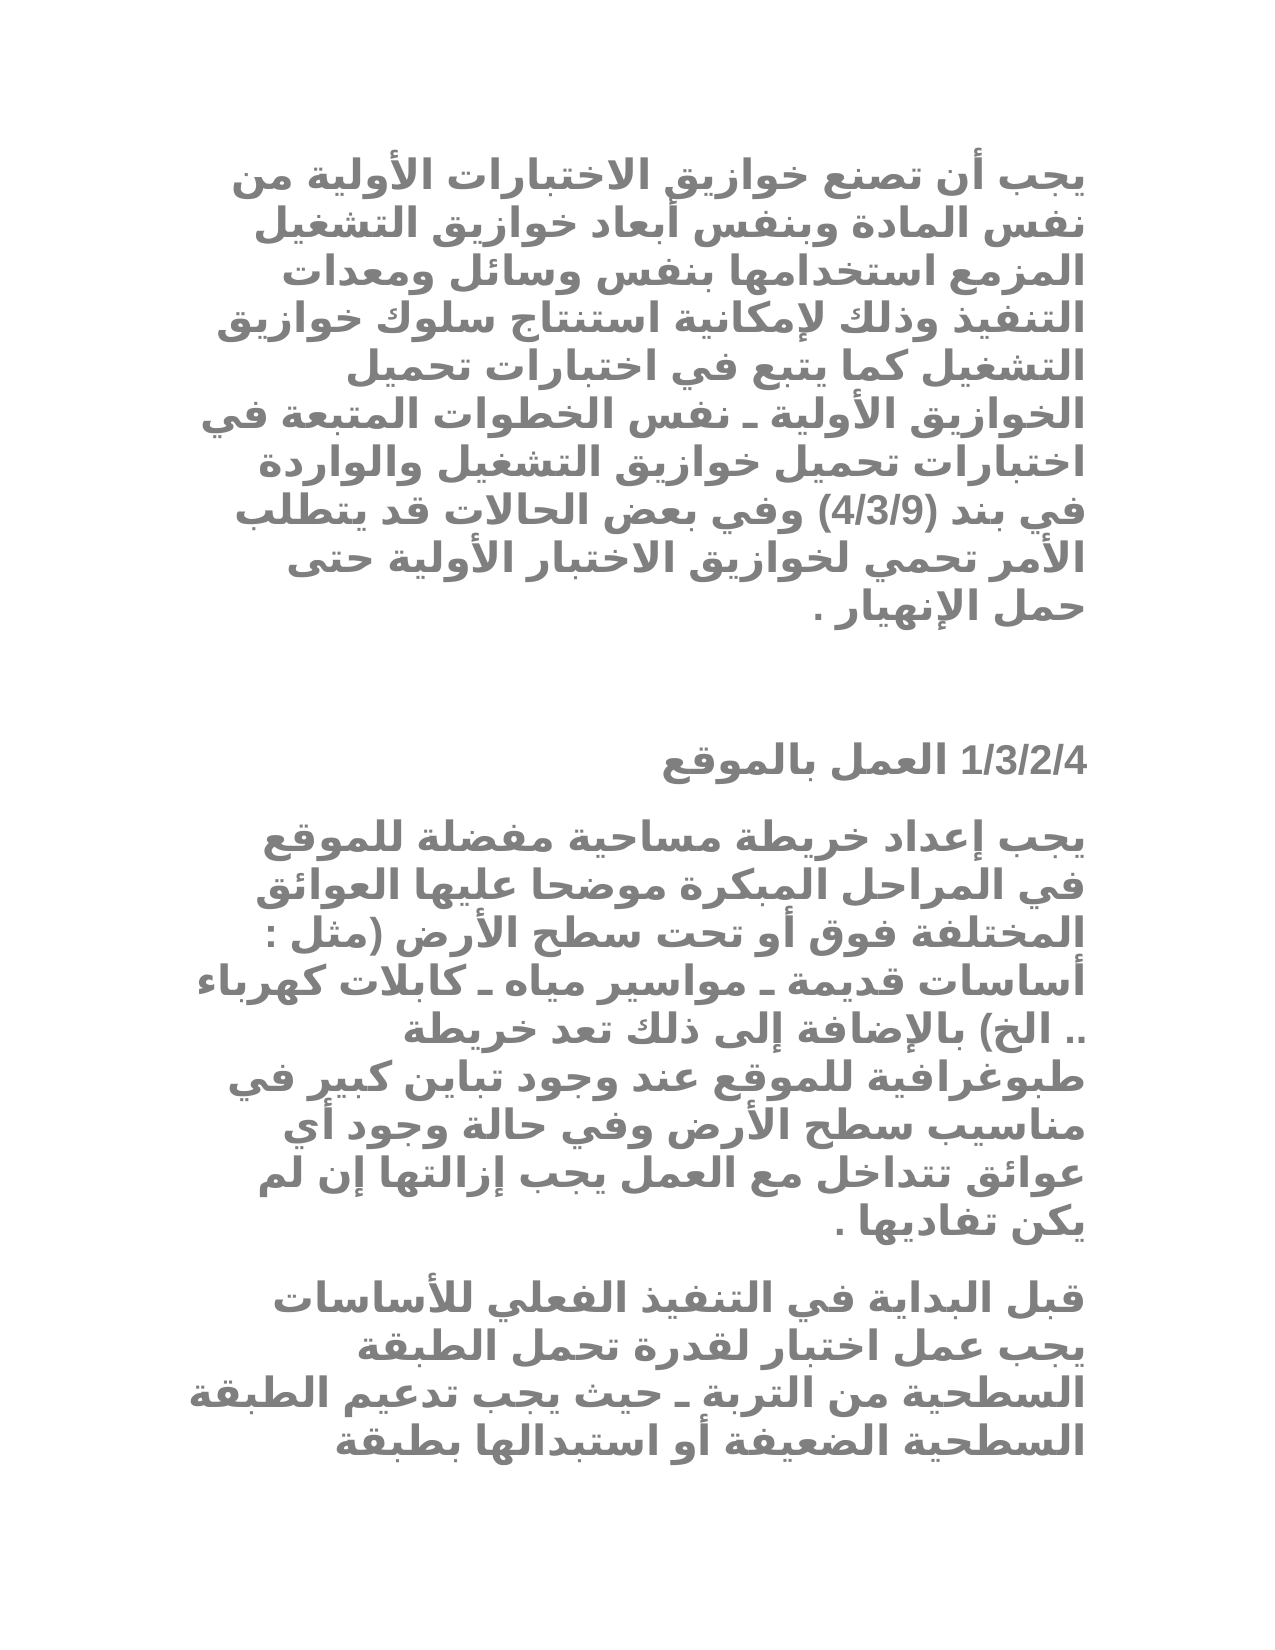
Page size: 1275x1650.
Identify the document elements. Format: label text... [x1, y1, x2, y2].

text يجب أن تصنع خوازيق الاختبارات الأولية من نفس المادة وبنفس أبعاد خوازيق التشغيل المزمع استخدامها بنفس وسائل ومعدات التنفيذ وذلك لإمكانية استنتاج سلوك خوازيق التشغيل كما يتبع في اختبارات تحميل الخوازيق الأولية ـ نفس الخطوات المتبعة في اختبارات تحميل خوازيق التشغيل والواردة في بند (4/3/9) وفي بعض الحالات قد يتطلب الأمر تحمي لخوازيق الاختبار الأولية حتى حمل الإنهيار . [187, 496, 1087, 975]
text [187, 1158, 1087, 1494]
text 1/3/2/4 العمل بالموقع [187, 1081, 1087, 1129]
text في كافة المنشآت الهامة المقامة على خوازيق يجب تخطيط برنامج اختبارات أولية للخوازيق يشمل اختبارات مقاومة الاختراق واختبارات التحميل (بند 4/3/6) بناء على بيانات استكشاف وفحص الموقع السابق إجراؤه. [187, 227, 1087, 467]
text 1/3/2/3 خوازيق الاختبارات الأولية [187, 150, 1087, 198]
